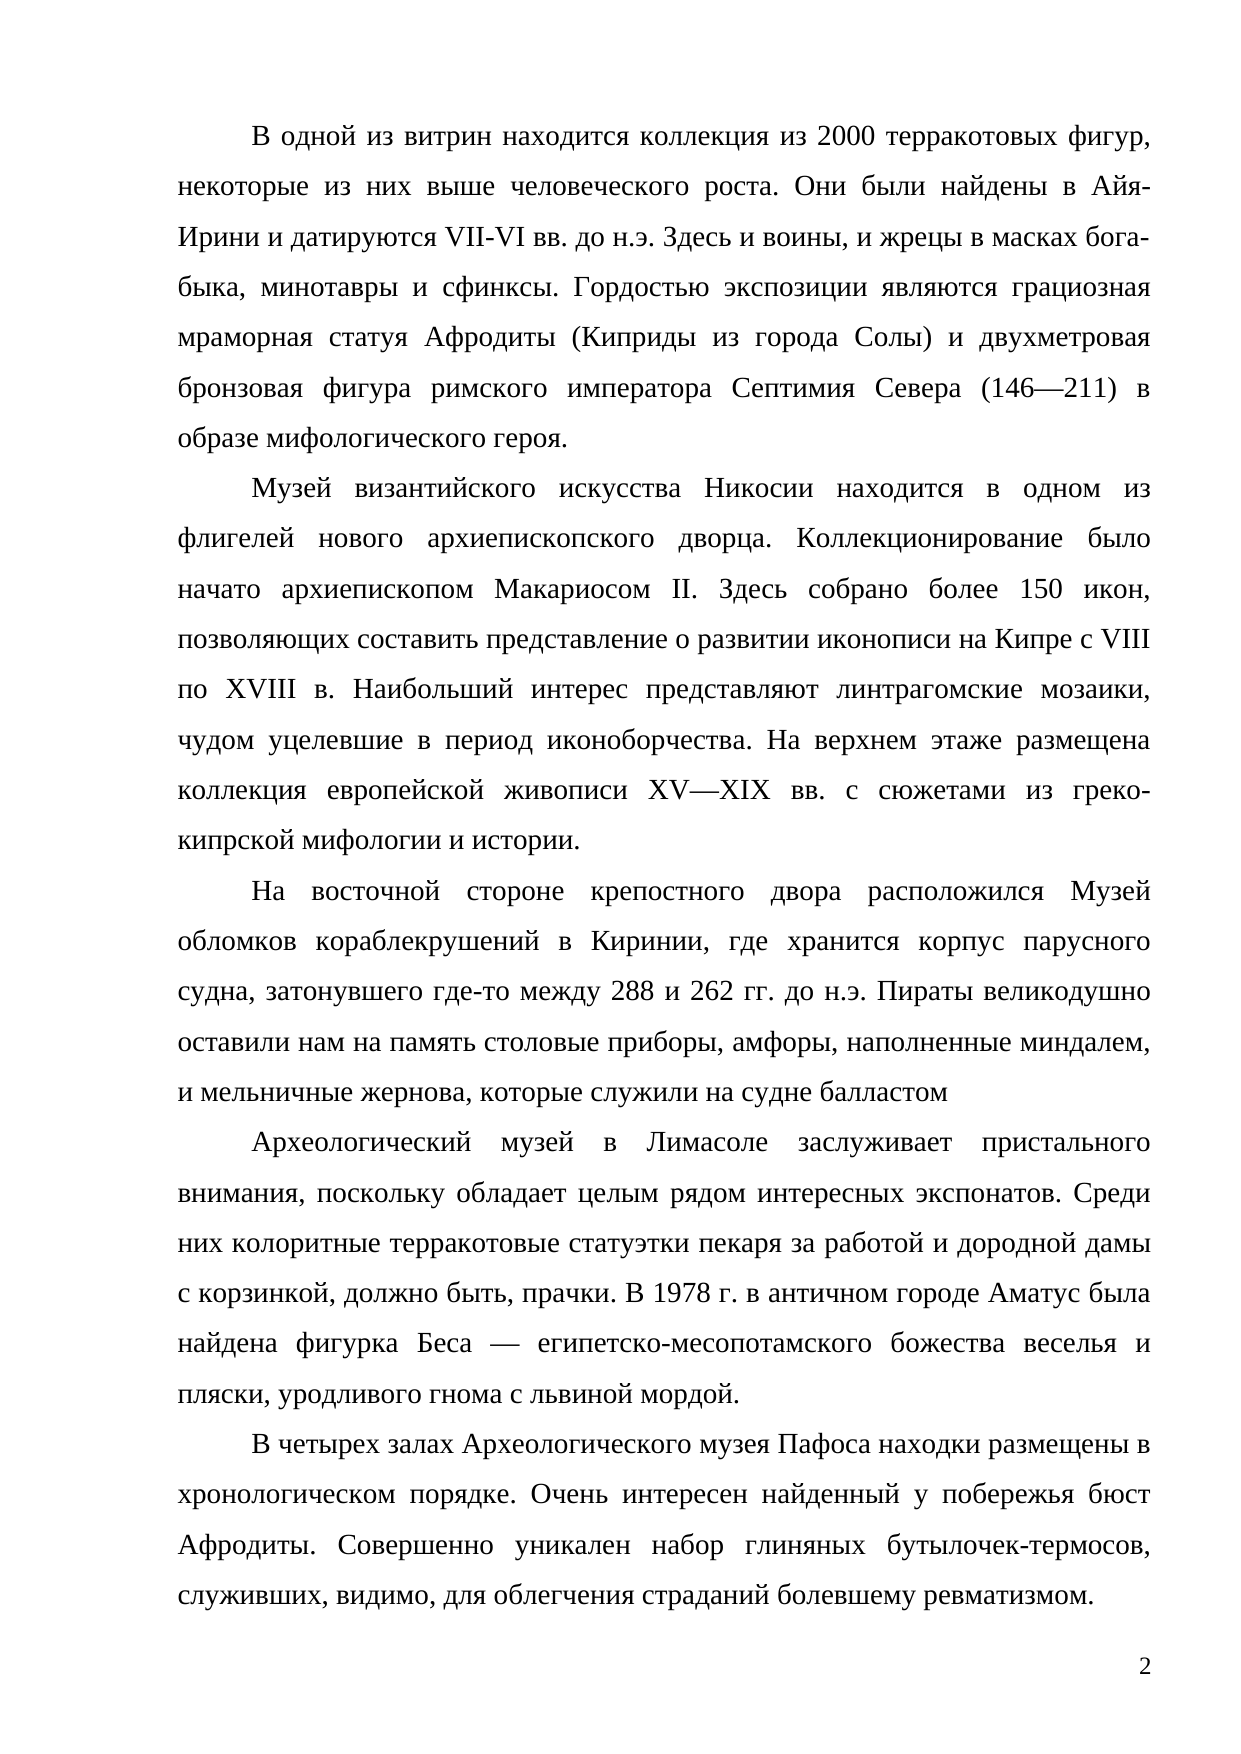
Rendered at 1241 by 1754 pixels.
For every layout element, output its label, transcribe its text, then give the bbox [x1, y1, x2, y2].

text В четырех залах Археологического музея Пафоса находки размещены в хронологическом порядке. Очень интересен найденный у побережья бюст Афродиты. Совершенно уникален набор глиняных бутылочек-термосов, служивших, видимо, для облегчения страданий болевшему ревматизмом. [177, 1426, 1152, 1611]
text В одной из витрин находится коллекция из 2000 терракотовых фигур, некоторые из них выше человеческого роста. Они были найдены в Айя-Ирини и датируются VII-VI вв. до н.э. Здесь и воины, и жрецы в масках бога-быка, минотавры и сфинксы. Гордостью экспозиции являются грациозная мраморная статуя Афродиты (Киприды из города Солы) и двухметровая бронзовая фигура римского императора Септимия Севера (146—211) в образе мифологического героя. [177, 118, 1152, 453]
text Музей византийского искусства Никосии находится в одном из флигелей нового архиепископского дворца. Коллекционирование было начато архиепископом Макариосом II. Здесь собрано более 150 икон, позволяющих составить представление о развитии иконописи на Кипре с VIII по XVIII в. Наибольший интерес представляют линтрагомские мозаики, чудом уцелевшие в период иконоборчества. На верхнем этаже размещена коллекция европейской живописи XV—XIX вв. с сюжетами из греко-кипрской мифологии и истории. [177, 470, 1152, 856]
text На восточной стороне крепостного двора расположился Музей обломков кораблекрушений в Киринии, где хранится корпус парусного судна, затонувшего где-то между 288 и 262 гг. до н.э. Пираты великодушно оставили нам на память столовые приборы, амфоры, наполненные миндалем, и мельничные жернова, которые служили на судне балластом [177, 873, 1152, 1108]
text Археологический музей в Лимасоле заслуживает пристального внимания, поскольку обладает целым рядом интересных экспонатов. Среди них колоритные терракотовые статуэтки пекаря за работой и дородной дамы с корзинкой, должно быть, прачки. В . в античном городе Аматус была найдена фигурка Беса — египетско-месопотамского божества веселья и пляски, уродливого гнома с львиной мордой. [177, 1124, 1152, 1409]
